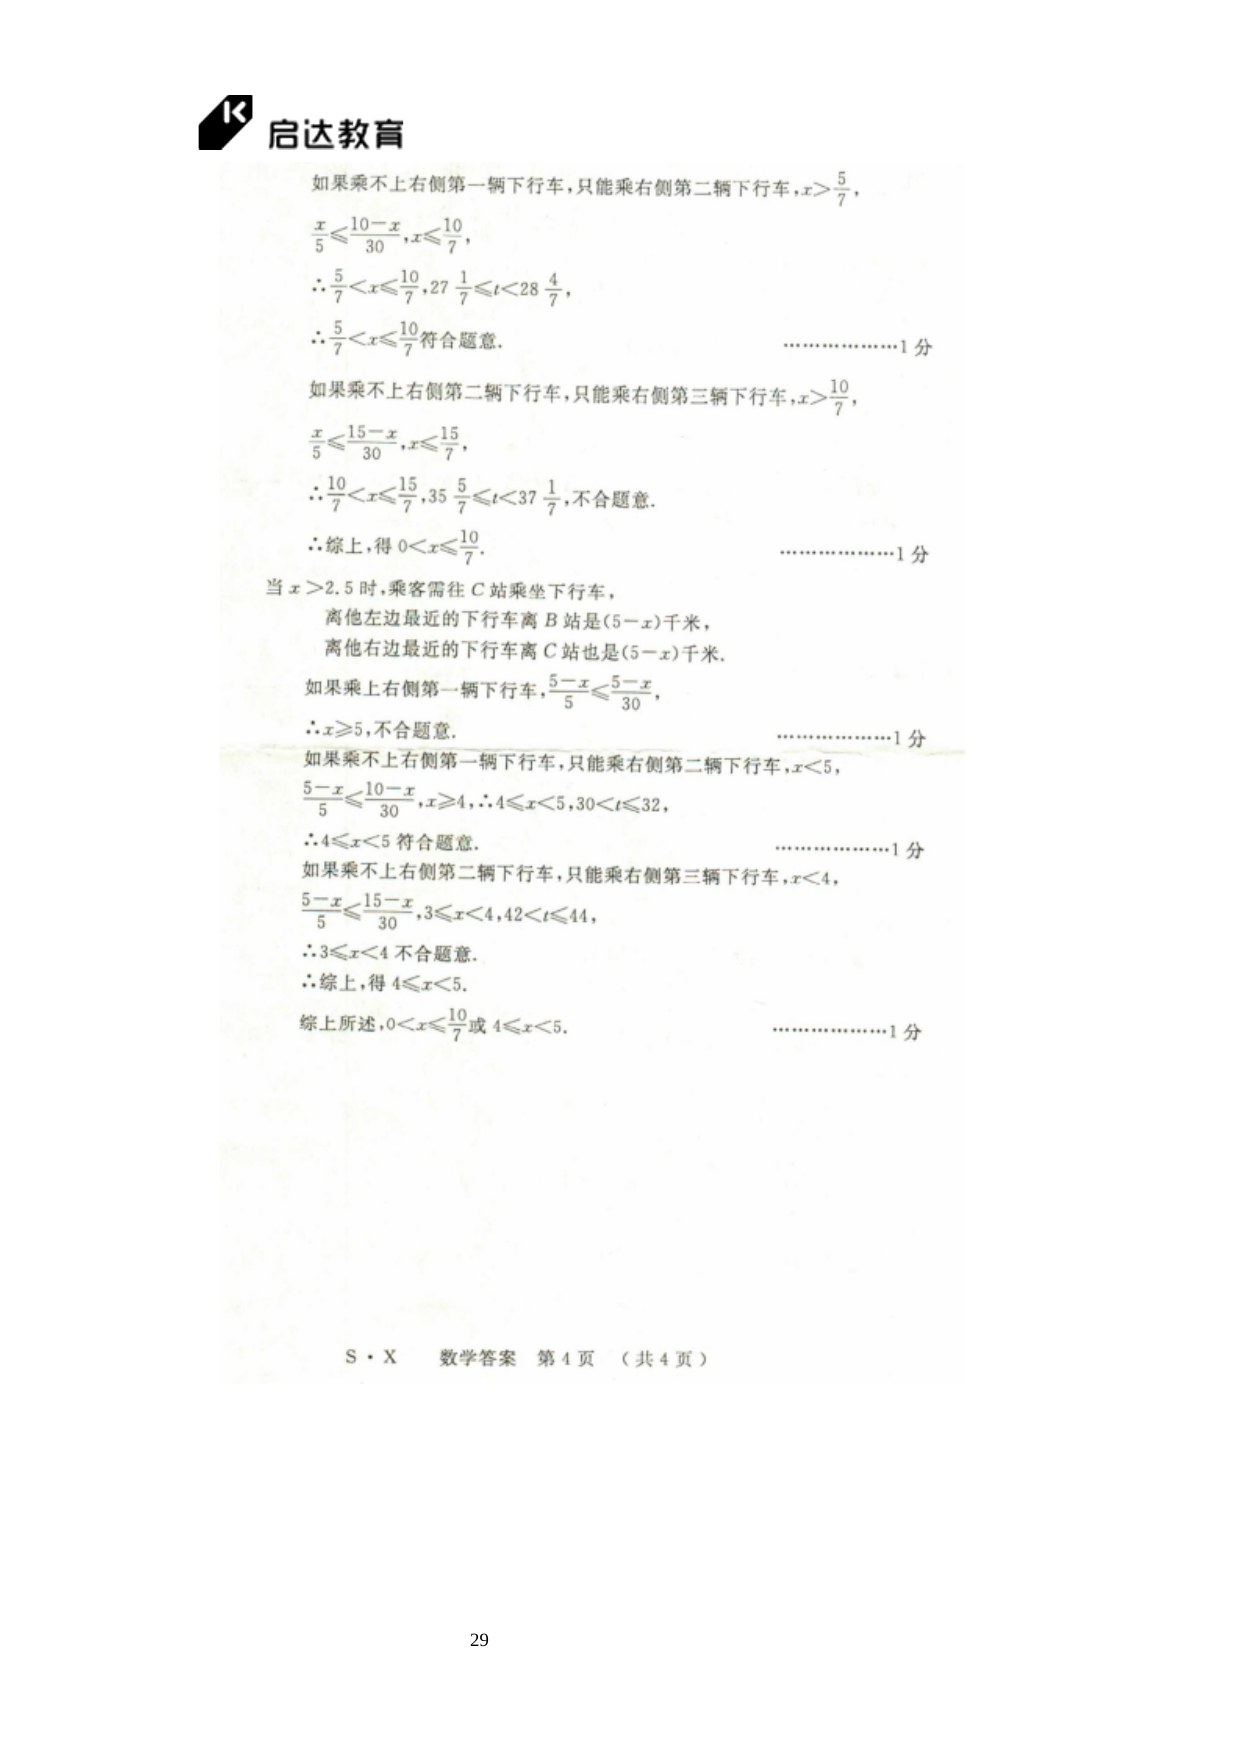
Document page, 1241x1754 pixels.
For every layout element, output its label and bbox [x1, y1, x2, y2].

picture [198, 95, 404, 150]
picture [187, 162, 1122, 1384]
